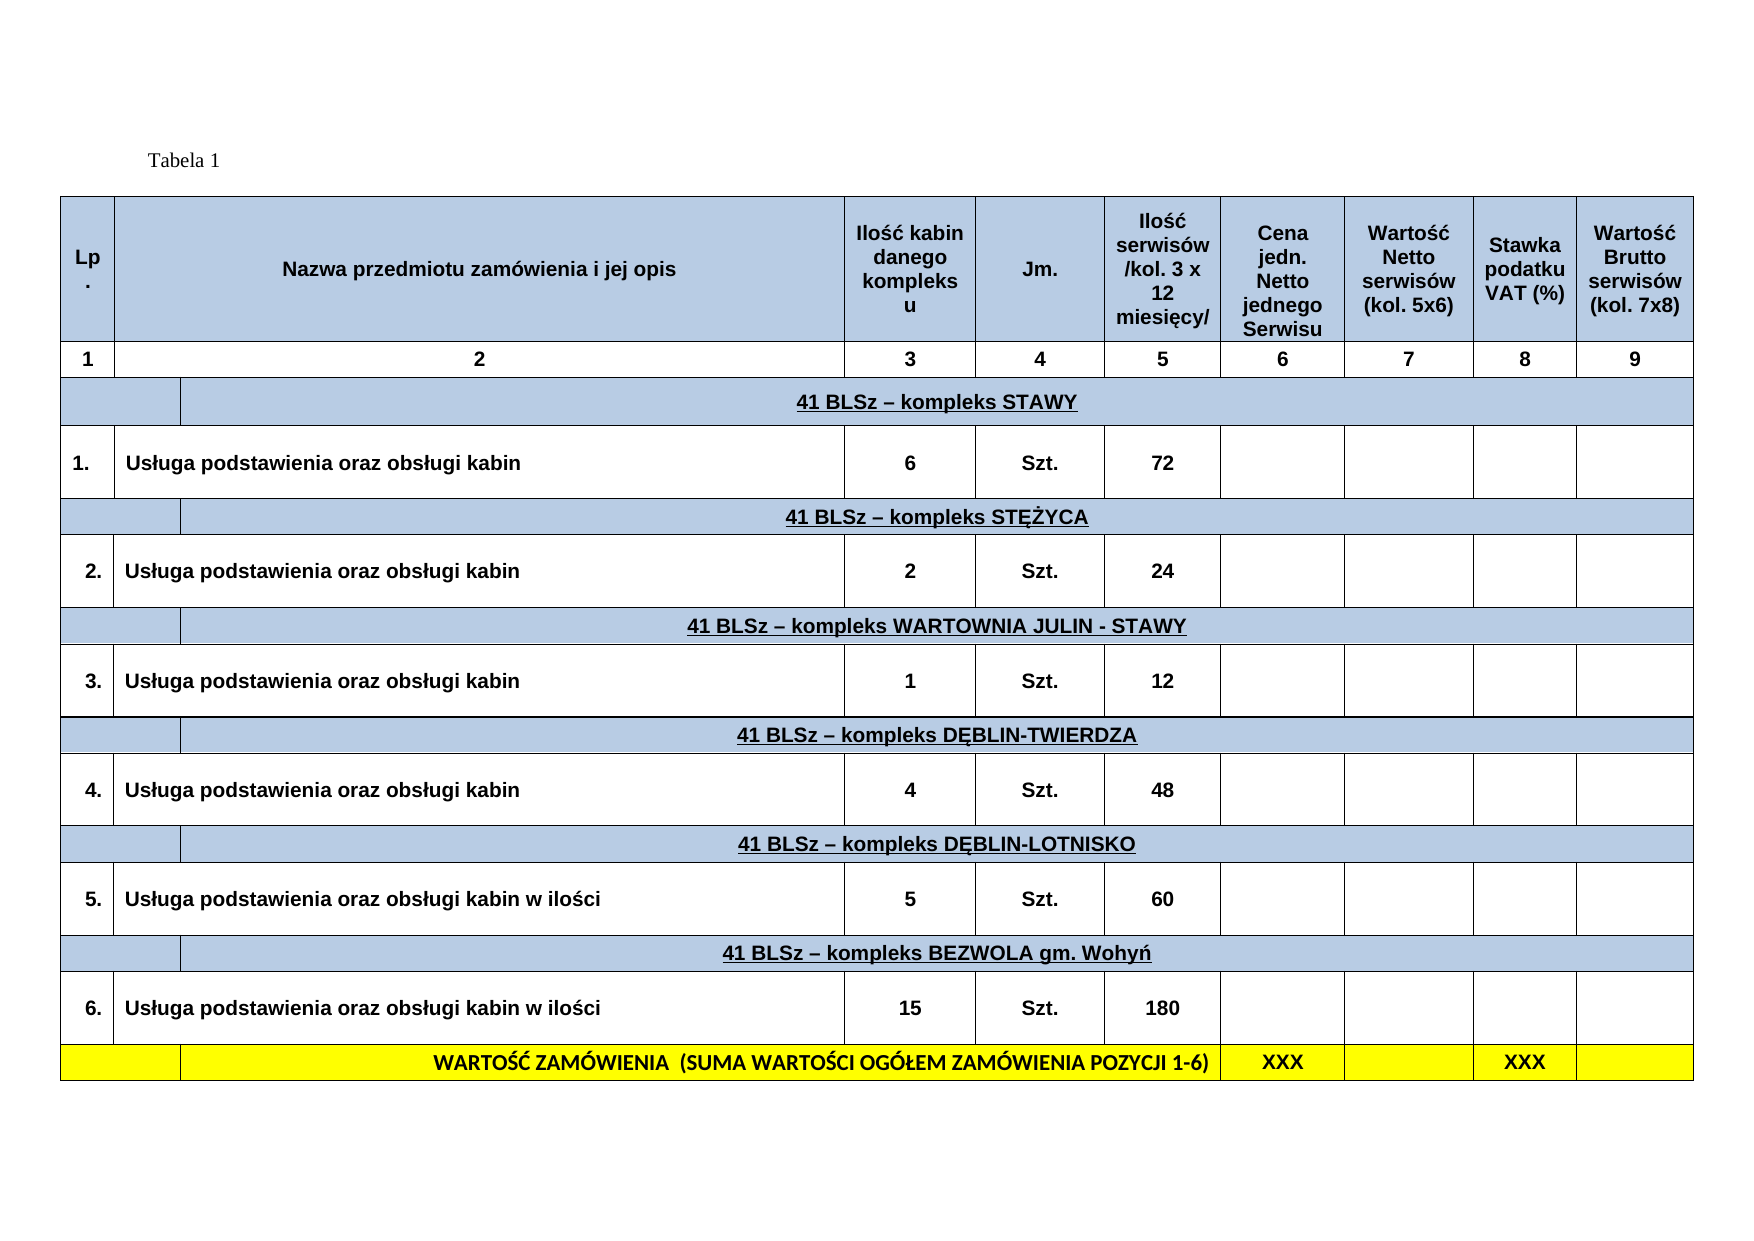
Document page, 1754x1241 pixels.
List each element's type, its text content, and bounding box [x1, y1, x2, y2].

table_cell 6 [1221, 342, 1344, 377]
table_cell [1221, 863, 1344, 934]
table_cell [1474, 426, 1576, 498]
table_cell 6. [61, 972, 113, 1043]
table_cell 1 [845, 645, 975, 716]
table_header Wartość Brutto serwisów (kol. 7x8) [1577, 197, 1693, 341]
table_cell [1577, 426, 1693, 498]
table_cell [1577, 863, 1693, 934]
table_cell 4 [845, 754, 975, 825]
table_cell Usługa podstawienia oraz obsługi kabin [115, 426, 844, 498]
table_cell [1221, 535, 1344, 607]
table_cell [61, 1045, 180, 1080]
table_header Cena jedn. Netto jednego Serwisu [1221, 197, 1344, 341]
table_cell [1345, 1045, 1473, 1080]
table_cell Usługa podstawienia oraz obsługi kabin [114, 535, 844, 607]
table_cell 60 [1105, 863, 1220, 934]
table_cell [1345, 972, 1473, 1043]
table_cell 8 [1474, 342, 1576, 377]
table_cell 4 [976, 342, 1104, 377]
table_cell 41 BLSz – kompleks WARTOWNIA JULIN - STAWY [181, 608, 1693, 643]
table_cell 2 [845, 535, 975, 607]
table_cell 48 [1105, 754, 1220, 825]
table_header Jm. [976, 197, 1104, 341]
table_cell 4. [61, 754, 113, 825]
table_cell WARTOŚĆ ZAMÓWIENIA (SUMA WARTOŚCI OGÓŁEM ZAMÓWIENIA POZYCJI 1-6) [181, 1045, 1220, 1080]
table_cell [1577, 535, 1693, 607]
table_cell [61, 499, 180, 534]
table_cell XXX [1474, 1045, 1576, 1080]
table_cell 1 [61, 342, 114, 377]
table_cell 3 [845, 342, 975, 377]
table_cell [61, 936, 180, 971]
table_cell Usługa podstawienia oraz obsługi kabin [114, 754, 844, 825]
table_cell 5 [845, 863, 975, 934]
table_cell [1577, 972, 1693, 1043]
table_cell [1345, 645, 1473, 716]
table_cell [1577, 645, 1693, 716]
table_cell 72 [1105, 426, 1220, 498]
table_cell 41 BLSz – kompleks STĘŻYCA [181, 499, 1693, 534]
table_cell Szt. [976, 754, 1104, 825]
table_cell [1474, 863, 1576, 934]
table_cell 5. [61, 863, 113, 934]
table_cell 9 [1577, 342, 1693, 377]
table_cell [61, 826, 180, 862]
table_cell Usługa podstawienia oraz obsługi kabin [114, 645, 844, 716]
table_cell [1474, 645, 1576, 716]
table_cell 41 BLSz – kompleks DĘBLIN-TWIERDZA [181, 718, 1693, 752]
table_cell 6 [845, 426, 975, 498]
table_cell [1577, 754, 1693, 825]
table_cell [1474, 972, 1576, 1043]
table_cell 3. [61, 645, 113, 716]
table_cell 5 [1105, 342, 1220, 377]
table_cell [1221, 426, 1344, 498]
table_cell Usługa podstawienia oraz obsługi kabin w ilości [114, 972, 844, 1043]
table_cell 2 [115, 342, 844, 377]
table_cell [1221, 972, 1344, 1043]
table_cell 12 [1105, 645, 1220, 716]
table_cell XXX [1221, 1045, 1344, 1080]
table_cell [1345, 754, 1473, 825]
table_cell [1221, 754, 1344, 825]
table_header Ilość kabin danego kompleksu [845, 197, 975, 341]
table_cell 41 BLSz – kompleks DĘBLIN-LOTNISKO [181, 826, 1693, 862]
table_header Ilość serwisów /kol. 3 x 12 miesięcy/ [1105, 197, 1220, 341]
table_cell 41 BLSz – kompleks BEZWOLA gm. Wohyń [181, 936, 1693, 971]
table_cell Szt. [976, 426, 1104, 498]
table_cell [1345, 426, 1473, 498]
table_cell [61, 378, 180, 425]
table_header Nazwa przedmiotu zamówienia i jej opis [115, 197, 844, 341]
table_cell [1345, 535, 1473, 607]
table_cell Usługa podstawienia oraz obsługi kabin w ilości [114, 863, 844, 934]
table_cell [1474, 535, 1576, 607]
table_header Wartość Netto serwisów (kol. 5x6) [1345, 197, 1473, 341]
table_cell Szt. [976, 535, 1104, 607]
table_header Stawka podatku VAT (%) [1474, 197, 1576, 341]
table_cell Szt. [976, 863, 1104, 934]
table_cell 1. [61, 426, 114, 498]
table_cell 2. [61, 535, 113, 607]
table_cell [1474, 754, 1576, 825]
table_cell 180 [1105, 972, 1220, 1043]
table_header Lp. [61, 197, 114, 341]
table_cell [1345, 863, 1473, 934]
table_cell 41 BLSz – kompleks STAWY [181, 378, 1693, 425]
table_cell 15 [845, 972, 975, 1043]
table_cell [61, 608, 180, 643]
table_cell 24 [1105, 535, 1220, 607]
table_cell 7 [1345, 342, 1473, 377]
table_cell Szt. [976, 972, 1104, 1043]
table_cell [61, 718, 180, 752]
table_cell Szt. [976, 645, 1104, 716]
table_cell [1221, 645, 1344, 716]
table_cell [1577, 1045, 1693, 1080]
text Tabela 1 [148, 148, 1606, 172]
